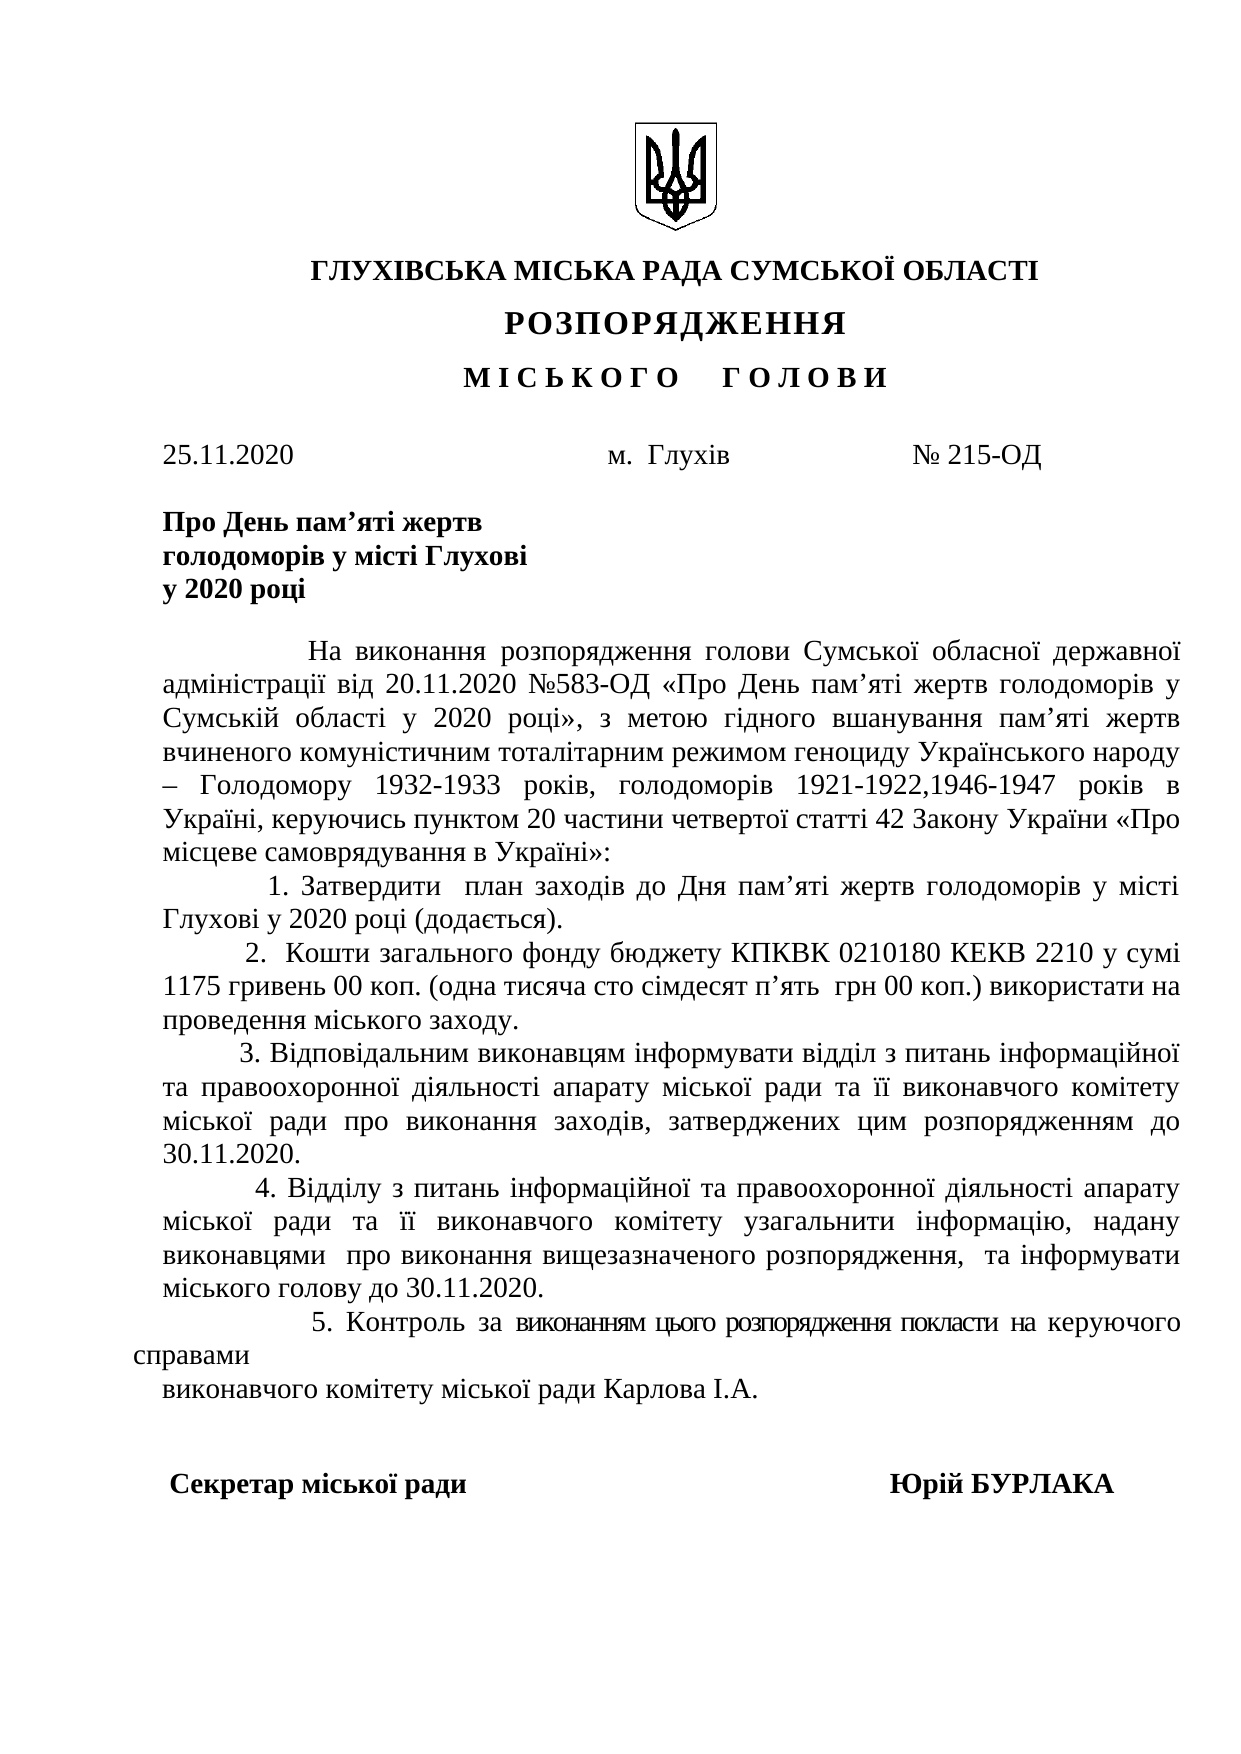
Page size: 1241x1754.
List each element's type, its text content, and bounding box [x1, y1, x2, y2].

text ГЛУХІВСЬКА МІСЬКА РАДА СУМСЬКОЇ ОБЛАСТІ [168, 253, 1181, 286]
text Про День пам’яті жертв [162, 504, 1190, 538]
text 3. Відповідальним виконавцям інформувати відділ з питань інформаційної та правоохоронної діяльності апарату міської ради та її виконавчого комітету міської ради про виконання заходів, затверджених цим розпорядженням до 30.11.2020. [162, 1036, 1181, 1170]
text 25.11.2020 м. Глухів № 215-ОД [148, 437, 1181, 471]
text у 2020 році [162, 571, 1190, 605]
text 2. Кошти загального фонду бюджету КПКВК 0210180 КЕКВ 2210 у сумі 1175 гривень 00 коп. (одна тисяча сто сімдесят п’ять грн 00 коп.) використати на проведення міського заходу. [162, 935, 1181, 1036]
text 1. Затвердити план заходів до Дня пам’яті жертв голодоморів у місті Глухові у 2020 році (додається). [162, 868, 1181, 935]
text 4. Відділу з питань інформаційної та правоохоронної діяльності апарату міської ради та її виконавчого комітету узагальнити інформацію, надану виконавцями про виконання вищезазначеного розпорядження, та інформувати міського голову до 30.11.2020. [162, 1170, 1181, 1304]
text РОЗПОРЯДЖЕННЯ [168, 303, 1181, 341]
text На виконання розпорядження голови Сумської обласної державної адміністрації від 20.11.2020 №583-ОД «Про День пам’яті жертв голодоморів у Сумській області у 2020 році», з метою гідного вшанування пам’яті жертв вчиненого комуністичним тоталітарним режимом геноциду Українського народу – Голодомору 1932-1933 років, голодоморів 1921-1922,1946-1947 років в Україні, керуючись пунктом 20 частини четвертої статті 42 Закону України «Про місцеве самоврядування в Україні»: [162, 633, 1181, 868]
text Секретар міської ради Юрій БУРЛАКА [118, 1466, 1181, 1499]
text виконавчого комітету міської ради Карлова І.А. [118, 1371, 1181, 1404]
text голодоморів у місті Глухові [162, 538, 1190, 571]
text 5. Контроль за виконанням цього розпорядження покласти на керуючого справами [118, 1304, 1181, 1371]
picture [626, 118, 725, 239]
text М І С Ь К О Г О Г О Л О В И [168, 361, 1181, 394]
